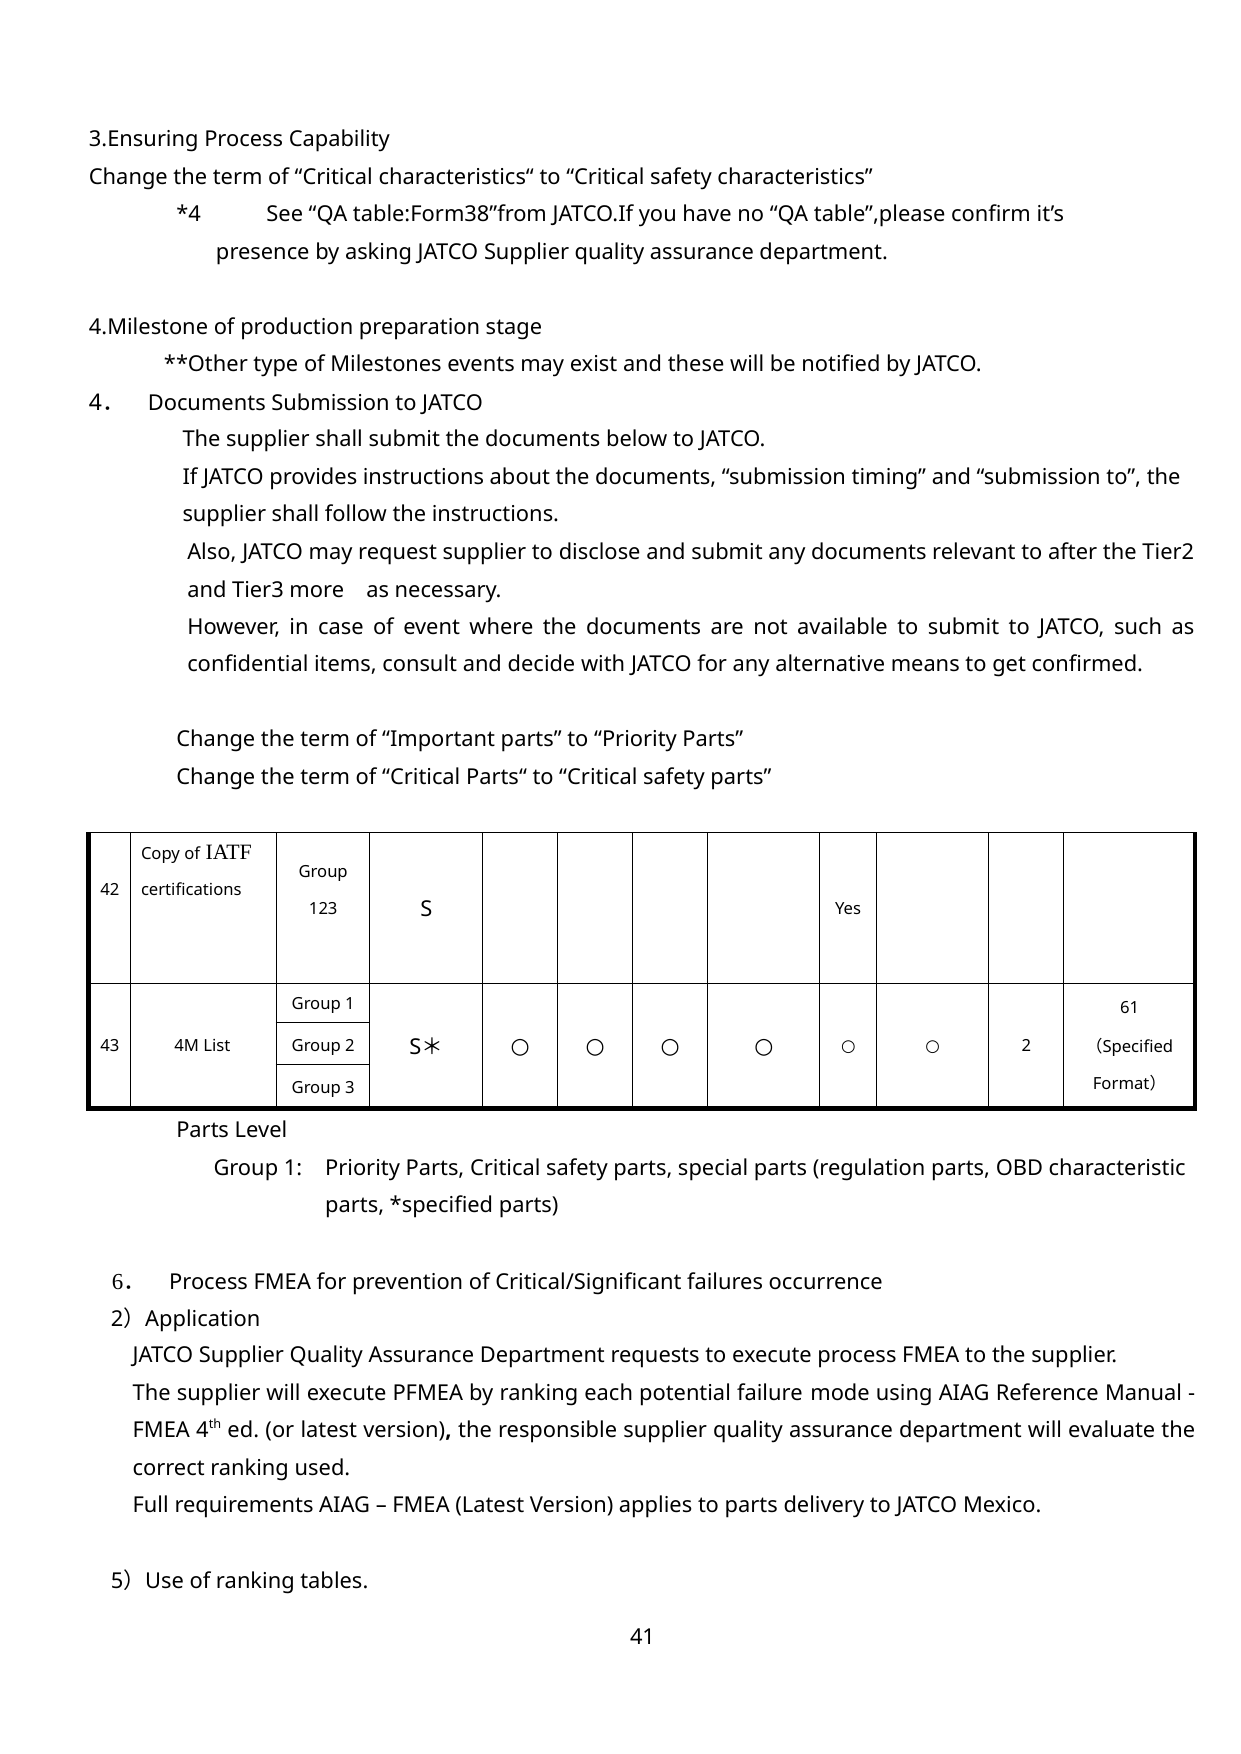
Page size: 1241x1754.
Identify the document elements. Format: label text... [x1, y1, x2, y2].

table_cell Group 1 [277, 984, 369, 1022]
text 4.Milestone of production preparation stage [89, 307, 1196, 344]
text Parts Level [176, 1111, 1196, 1148]
text 6． Process FMEA for prevention of Critical/Significant failures occurrence [89, 1261, 1196, 1298]
text *4 See “QA table:Form38”from JATCO.If you have no “QA table”,please confirm it’s [176, 194, 1196, 232]
table_header Yes [820, 833, 876, 983]
table_cell 43 [91, 984, 130, 1106]
table_header 42 [91, 833, 130, 983]
table_cell ○ [877, 984, 988, 1106]
table_cell ○ [820, 984, 876, 1106]
table_cell ○ [708, 984, 819, 1106]
table_header [708, 833, 819, 983]
text 4． Documents Submission to JATCO [89, 382, 1196, 419]
table_header [633, 833, 707, 983]
table_cell Group 2 [277, 1023, 369, 1064]
table_cell ○ [558, 984, 632, 1106]
table_cell Group 3 [277, 1065, 369, 1106]
table_header [1064, 833, 1193, 983]
text Group 1: Priority Parts, Critical safety parts, special parts (regulation parts, OBD characteristic parts, *specified parts) [213, 1148, 1196, 1223]
text If JATCO provides instructions about the documents, “submission timing” and “submission to”, the supplier shall follow the instructions. [182, 457, 1196, 532]
list Change the term of “Important parts” to “Priority Parts” [176, 719, 1196, 757]
list Change the term of “Critical Parts“ to “Critical safety parts” [176, 757, 1196, 794]
table_header S [370, 833, 482, 983]
table_header [989, 833, 1063, 983]
table_header [558, 833, 632, 983]
table_cell 4M List [131, 984, 276, 1106]
text **Other type of Milestones events may exist and these will be notified by JATCO. [164, 344, 1196, 382]
text 5）Use of ranking tables. [89, 1561, 1196, 1598]
text Full requirements AIAG – FMEA (Latest Version) applies to parts delivery to JATCO Mexico. [89, 1486, 1196, 1523]
text The supplier shall submit the documents below to JATCO. [182, 419, 1196, 457]
table_header [483, 833, 557, 983]
text presence by asking JATCO Supplier quality assurance department. [176, 232, 1196, 269]
text 2）Application [89, 1298, 1196, 1336]
table_cell S＊ [370, 984, 482, 1106]
table_header [877, 833, 988, 983]
table_cell ○ [483, 984, 557, 1106]
text However, in case of event where the documents are not available to submit to JATCO, such as confidential items, consult and decide with JATCO for any alternative means to get confirmed. [187, 607, 1196, 682]
table_header Group 123 [277, 833, 369, 983]
text Also, JATCO may request supplier to disclose and submit any documents relevant to after the Tier2 and Tier3 more as necessary. [187, 532, 1196, 607]
text Change the term of “Critical characteristics“ to “Critical safety characteristics” [89, 157, 1196, 194]
text The supplier will execute PFMEA by ranking each potential failure mode using AIAG Reference Manual - FMEA 4th ed. (or latest version), the responsible supplier quality assurance department will evaluate the correct ranking used. [132, 1373, 1196, 1486]
table_cell 61 （Specified Format） [1064, 984, 1193, 1106]
table_cell ○ [633, 984, 707, 1106]
table_cell 2 [989, 984, 1063, 1106]
table_header Copy of IATF certifications [131, 833, 276, 983]
text JATCO Supplier Quality Assurance Department requests to execute process FMEA to the supplier. [89, 1336, 1196, 1373]
text 3.Ensuring Process Capability [89, 119, 1196, 157]
